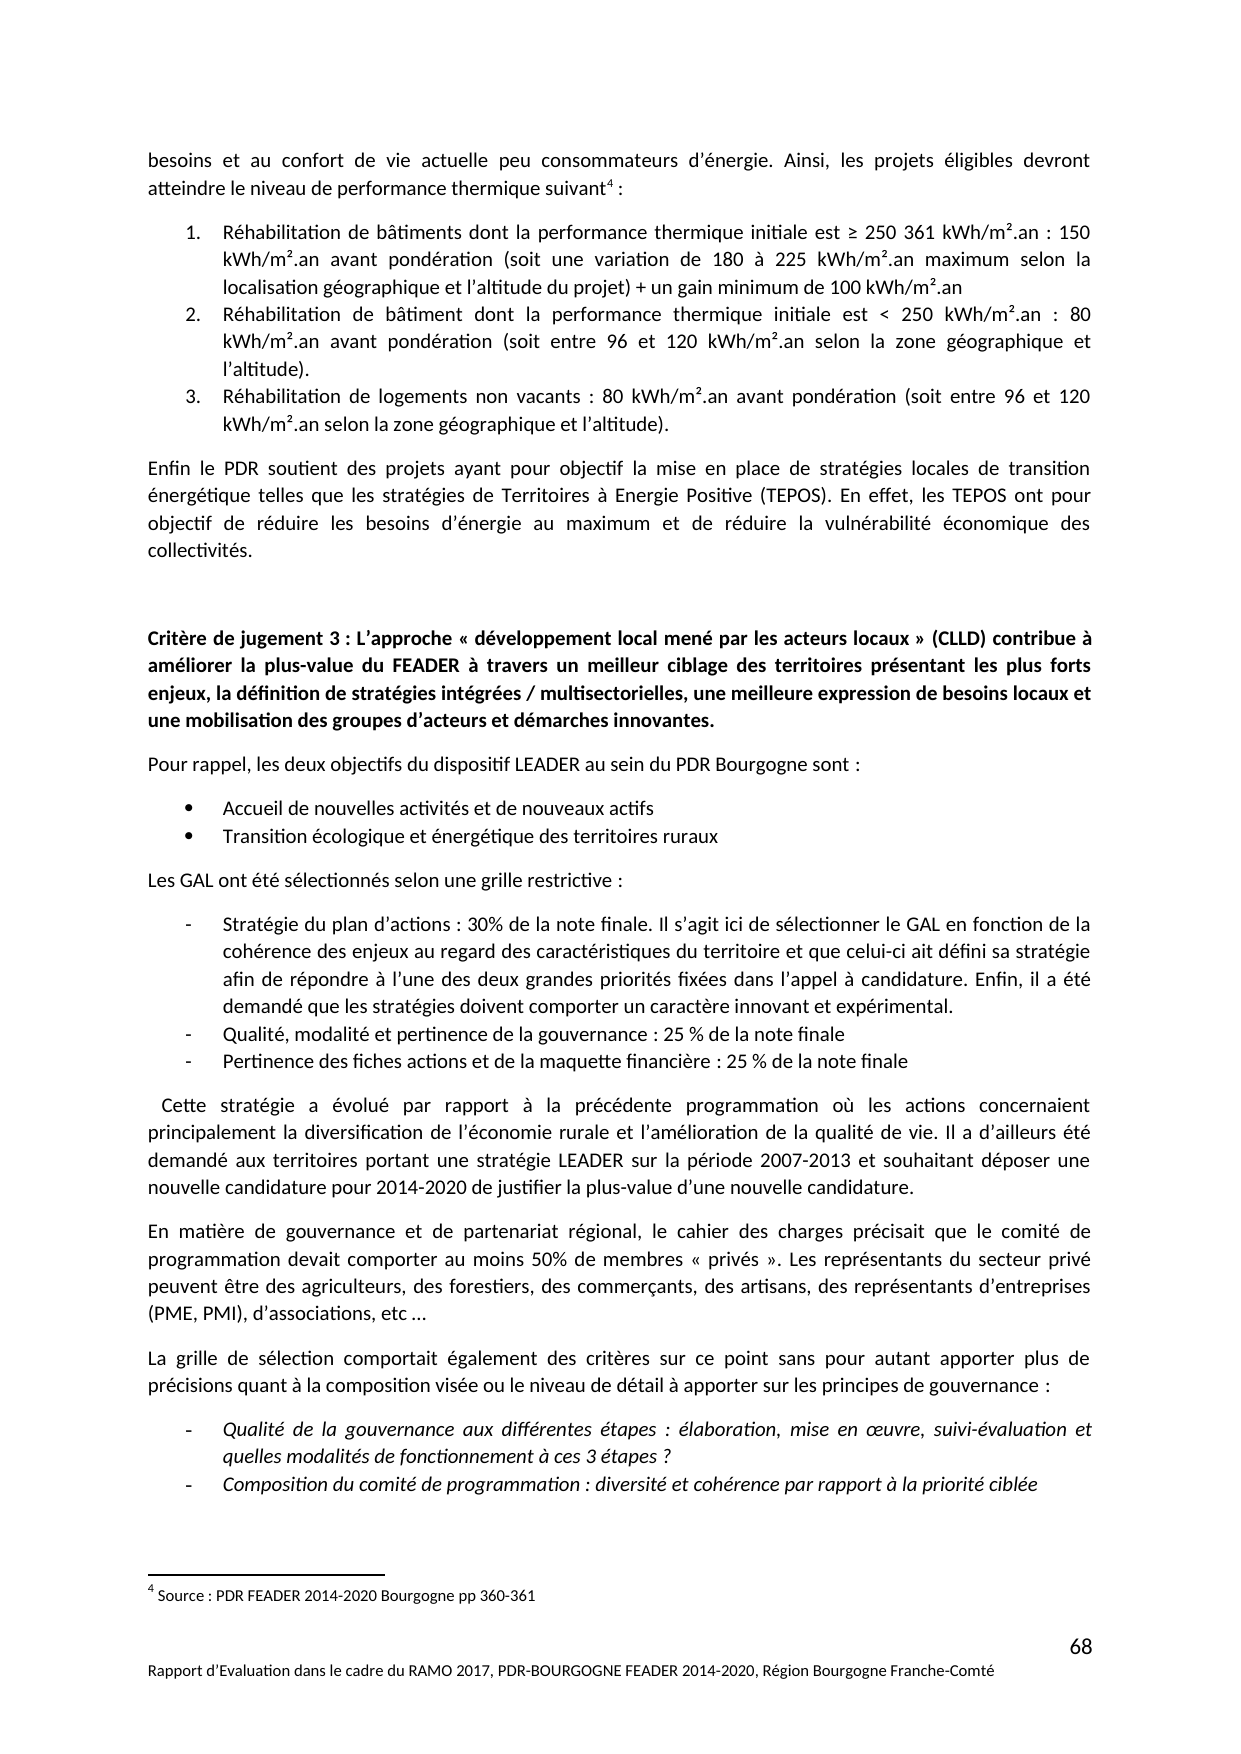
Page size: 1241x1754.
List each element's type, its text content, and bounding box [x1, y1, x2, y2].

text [148, 148, 1092, 201]
text Critère de jugement 3 : L’approche « développement local mené par les acteurs locaux » (CLLD) contribue à améliorer la plus-value du FEADER à travers un meilleur ciblage des territoires présentant les plus forts enjeux, la définition de stratégies intégrées / multisectorielles, une meilleure expression de besoins locaux et une mobilisation des groupes d’acteurs et démarches innovantes. [148, 625, 1092, 733]
text Cette stratégie a évolué par rapport à la précédente programmation où les actions concernaient principalement la diversification de l’économie rurale et l’amélioration de la qualité de vie. Il a d’ailleurs été demandé aux territoires portant une stratégie LEADER sur la période 2007-2013 et souhaitant déposer une nouvelle candidature pour 2014-2020 de justifier la plus-value d’une nouvelle candidature. [148, 1092, 1092, 1200]
list Réhabilitation de logements non vacants : 80 kWh/m².an avant pondération (soit entre 96 et 120 kWh/m².an selon la zone géographique et l’altitude). [185, 383, 1092, 436]
list Transition écologique et énergétique des territoires ruraux [185, 823, 1092, 848]
list Réhabilitation de bâtiment dont la performance thermique initiale est < 250 kWh/m².an : 80 kWh/m².an avant pondération (soit entre 96 et 120 kWh/m².an selon la zone géographique et l’altitude). [185, 301, 1092, 382]
text Pour rappel, les deux objectifs du dispositif LEADER au sein du PDR Bourgogne sont : [148, 752, 1092, 777]
text Enfin le PDR soutient des projets ayant pour objectif la mise en place de stratégies locales de transition énergétique telles que les stratégies de Territoires à Energie Positive (TEPOS). En effet, les TEPOS ont pour objectif de réduire les besoins d’énergie au maximum et de réduire la vulnérabilité économique des collectivités. [148, 455, 1092, 563]
text Les GAL ont été sélectionnés selon une grille restrictive : [148, 867, 1092, 892]
text En matière de gouvernance et de partenariat régional, le cahier des charges précisait que le comité de programmation devait comporter au moins 50% de membres « privés ». Les représentants du secteur privé peuvent être des agriculteurs, des forestiers, des commerçants, des artisans, des représentants d’entreprises (PME, PMI), d’associations, etc … [148, 1218, 1092, 1326]
text La grille de sélection comportait également des critères sur ce point sans pour autant apporter plus de précisions quant à la composition visée ou le niveau de détail à apporter sur les principes de gouvernance : [148, 1345, 1092, 1397]
list Stratégie du plan d’actions : 30% de la note finale. Il s’agit ici de sélectionner le GAL en fonction de la cohérence des enjeux au regard des caractéristiques du territoire et que celui-ci ait défini sa stratégie afin de répondre à l’une des deux grandes priorités fixées dans l’appel à candidature. Enfin, il a été demandé que les stratégies doivent comporter un caractère innovant et expérimental. [185, 911, 1092, 1019]
list Réhabilitation de bâtiments dont la performance thermique initiale est ≥ 250 361 kWh/m².an : 150 kWh/m².an avant pondération (soit une variation de 180 à 225 kWh/m².an maximum selon la localisation géographique et l’altitude du projet) + un gain minimum de 100 kWh/m².an [185, 219, 1092, 299]
list Accueil de nouvelles activités et de nouveaux actifs [185, 796, 1092, 821]
list Qualité, modalité et pertinence de la gouvernance : 25 % de la note finale [185, 1021, 1092, 1046]
list Composition du comité de programmation : diversité et cohérence par rapport à la priorité ciblée [185, 1471, 1092, 1496]
list Pertinence des fiches actions et de la maquette financière : 25 % de la note finale [185, 1048, 1092, 1073]
list Qualité de la gouvernance aux différentes étapes : élaboration, mise en œuvre, suivi-évaluation et quelles modalités de fonctionnement à ces 3 étapes ? [185, 1416, 1092, 1469]
